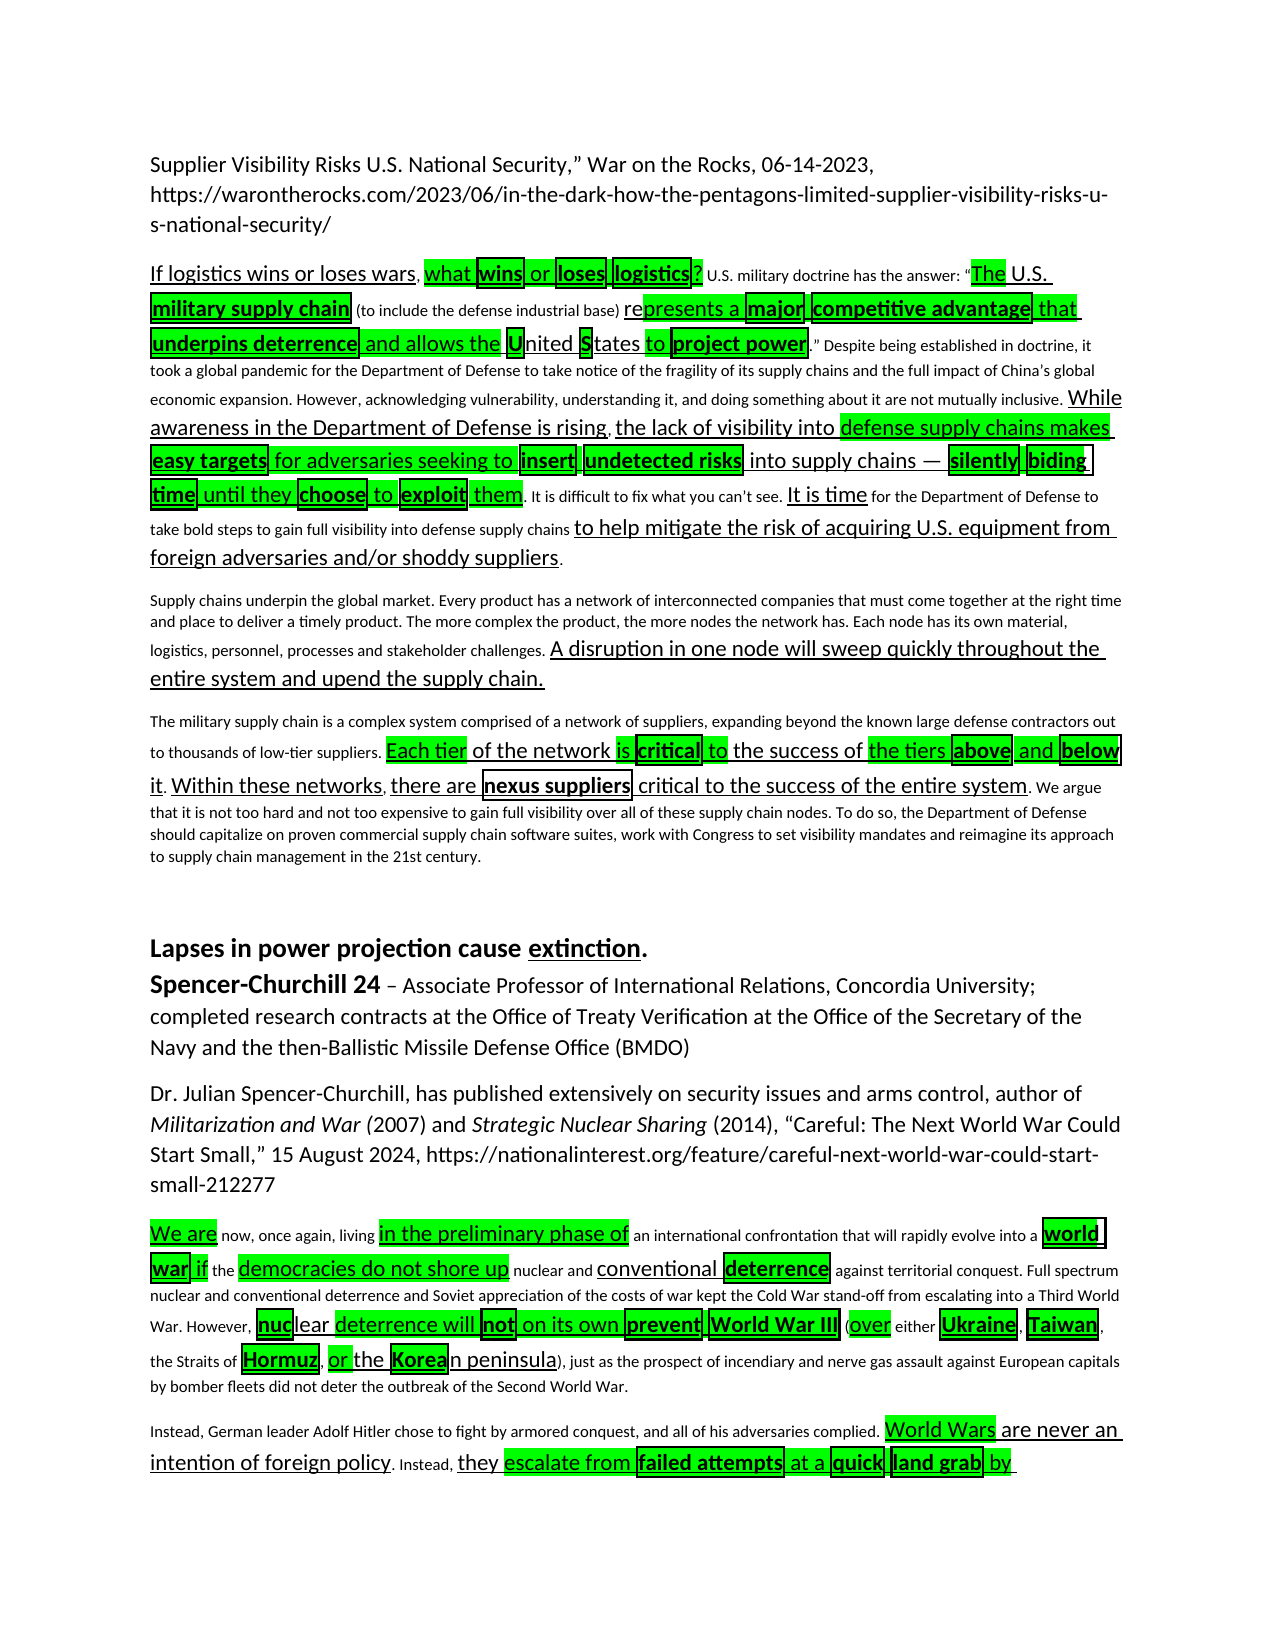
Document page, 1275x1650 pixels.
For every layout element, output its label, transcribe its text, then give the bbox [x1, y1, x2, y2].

text The military supply chain is a complex system comprised of a network of suppliers, expanding beyond the known large defense contractors out to thousands of low-tier suppliers. Each tier of the network is critical to the success of the tiers above and below it. Within these networks, there are nexus suppliers critical to the success of the entire system. We argue that it is not too hard and not too expensive to gain full visibility over all of these supply chain nodes. To do so, the Department of Defense should capitalize on proven commercial supply chain software suites, work with Congress to set visibility mandates and reimagine its approach to supply chain management in the 21st century. [150, 711, 1125, 867]
text Dr. Julian Spencer-Churchill, has published extensively on security issues and arms control, author of Militarization and War (2007) and Strategic Nuclear Sharing (2014), “Careful: The Next World War Could Start Small,” 15 August 2024, https://nationalinterest.org/feature/careful-next-world-war-could-start-small-212277 [150, 1079, 1125, 1198]
text We are now, once again, living in the preliminary phase of an international confrontation that will rapidly evolve into a world war if the democracies do not shore up nuclear and conventional deterrence against territorial conquest. Full spectrum nuclear and conventional deterrence and Soviet appreciation of the costs of war kept the Cold War stand-off from escalating into a Third World War. However, nuclear deterrence will not on its own prevent World War III (over either Ukraine, Taiwan, the Straits of Hormuz, or the Korean peninsula), just as the prospect of incendiary and nerve gas assault against European capitals by bomber fleets did not deter the outbreak of the Second World War. [150, 1217, 1125, 1397]
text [150, 1415, 1125, 1478]
text If logistics wins or loses wars, what wins or loses logistics? U.S. military doctrine has the answer: “The U.S. military supply chain (to include the defense industrial base) represents a major competitive advantage that underpins deterrence and allows the United States to project power.” Despite being established in doctrine, it took a global pandemic for the Department of Defense to take notice of the fragility of its supply chains and the full impact of China’s global economic expansion. However, acknowledging vulnerability, understanding it, and doing something about it are not mutually inclusive. While awareness in the Department of Defense is rising, the lack of visibility into defense supply chains makes easy targets for adversaries seeking to insert undetected risks into supply chains — silently biding time until they choose to exploit them. It is difficult to fix what you can’t see. It is time for the Department of Defense to take bold steps to gain full visibility into defense supply chains to help mitigate the risk of acquiring U.S. equipment from foreign adversaries and/or shoddy suppliers. [150, 257, 1125, 571]
text Spencer-Churchill 24 – Associate Professor of International Relations, Concordia University; completed research contracts at the Office of Treaty Verification at the Office of the Secretary of the Navy and the then-Ballistic Missile Defense Office (BMDO) [150, 967, 1125, 1061]
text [150, 150, 1125, 238]
text Supply chains underpin the global market. Every product has a network of interconnected companies that must come together at the right time and place to deliver a timely product. The more complex the product, the more nodes the network has. Each node has its own material, logistics, personnel, processes and stakeholder challenges. A disruption in one node will sweep quickly throughout the entire system and upend the supply chain. [150, 590, 1125, 692]
subtitle Lapses in power projection cause extinction. [150, 932, 1125, 965]
